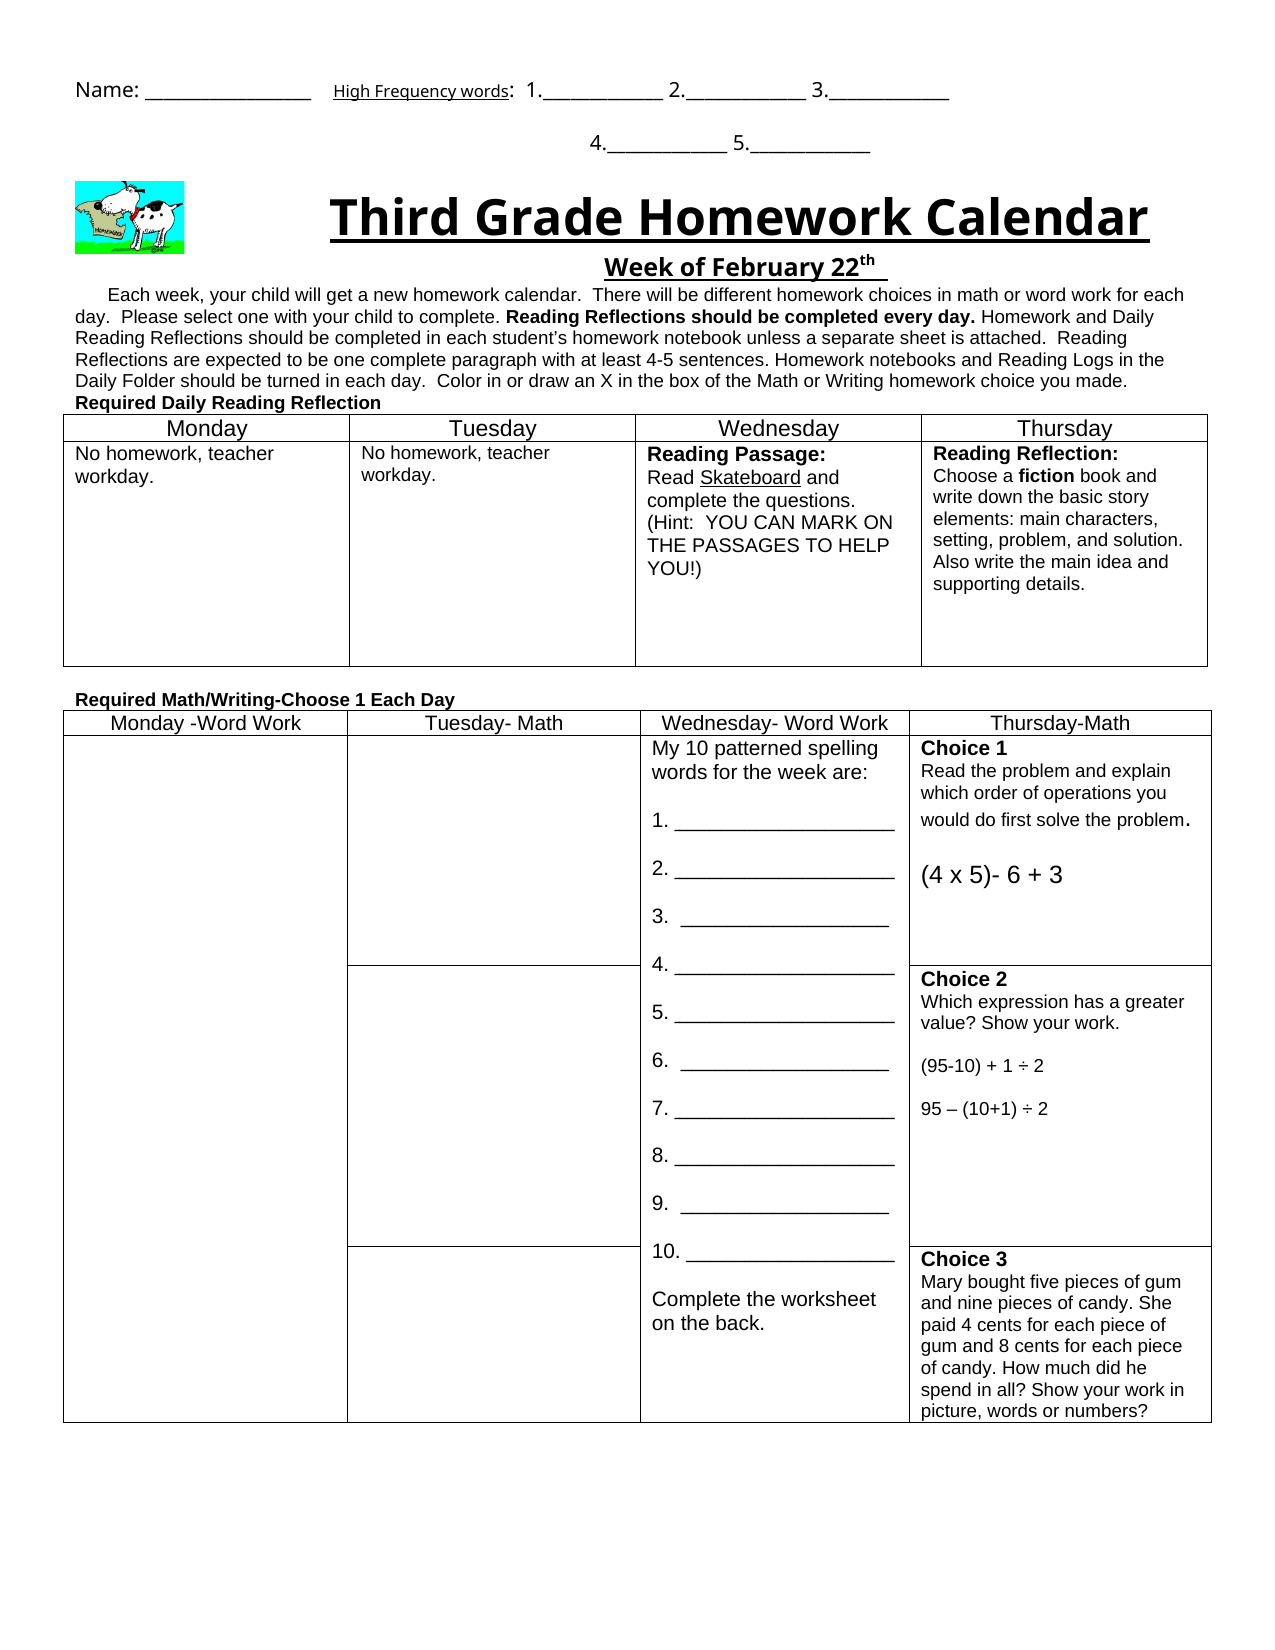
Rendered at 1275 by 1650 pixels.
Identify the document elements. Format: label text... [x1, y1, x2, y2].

table_cell Reading Reflection: Choose a fiction book and write down the basic story elements: main characters, setting, problem, and solution. Also write the main idea and supporting details. [922, 442, 1207, 666]
text Each week, your child will get a new homework calendar. There will be different homework choices in math or word work for each day. Please select one with your child to complete. Reading Reflections should be completed every day. Homework and Daily Reading Reflections should be completed in each student’s homework notebook unless a separate sheet is attached. Reading Reflections are expected to be one complete paragraph with at least 4-5 sentences. Homework notebooks and Reading Logs in the Daily Folder should be turned in each day. Color in or draw an X in the box of the Math or Writing homework choice you made. [75, 284, 1200, 392]
table_cell Choice 3 Mary bought five pieces of gum and nine pieces of candy. She paid 4 cents for each piece of gum and 8 cents for each piece of candy. How much did he spend in all? Show your work in picture, words or numbers? [910, 1247, 1211, 1422]
table_cell Choice 1 Read the problem and explain which order of operations you would do first solve the problem. (4 x 5)- 6 + 3 [910, 736, 1211, 965]
table_cell My 10 patterned spelling words for the week are: 1. ___________________ 2. ___________________ 3. __________________ 4. ___________________ 5. ___________________ 6. __________________ 7. ___________________ 8. ___________________ 9. __________________ 10. __________________ Complete the worksheet on the back. [641, 736, 909, 1422]
text Required Daily Reading Reflection [75, 392, 1200, 413]
table_cell No homework, teacher workday. [350, 442, 635, 666]
table_header Thursday-Math [910, 711, 1211, 735]
table_cell [348, 736, 640, 965]
table_cell No homework, teacher workday. [64, 442, 349, 666]
text Required Math/Writing-Choose 1 Each Day [75, 688, 1200, 710]
table_header Tuesday- Math [348, 711, 640, 735]
table_header Thursday [922, 415, 1207, 441]
table_cell [64, 736, 347, 1422]
picture [75, 181, 185, 254]
table_header Monday -Word Work [64, 711, 347, 735]
table_cell Reading Passage: Read Skateboard and complete the questions. (Hint: YOU CAN MARK ON THE PASSAGES TO HELP YOU!) [636, 442, 921, 666]
table_header Monday [64, 415, 349, 441]
table_cell Choice 2 Which expression has a greater value? Show your work. (95-10) + 1 ÷ 2 95 – (10+1) ÷ 2 [910, 966, 1211, 1246]
text 4._____________ 5._____________ [562, 128, 1200, 157]
text Name: __________________ High Frequency words: 1._____________ 2._____________ 3._____________ [75, 75, 1200, 103]
table_header Wednesday- Word Work [641, 711, 909, 735]
table_cell [348, 1247, 640, 1422]
table_header Tuesday [350, 415, 635, 441]
table_header Third Grade Homework Calendar Week of February 22th [263, 182, 1216, 284]
table_cell [348, 966, 640, 1246]
table_header [64, 182, 263, 284]
table_header Wednesday [636, 415, 921, 441]
